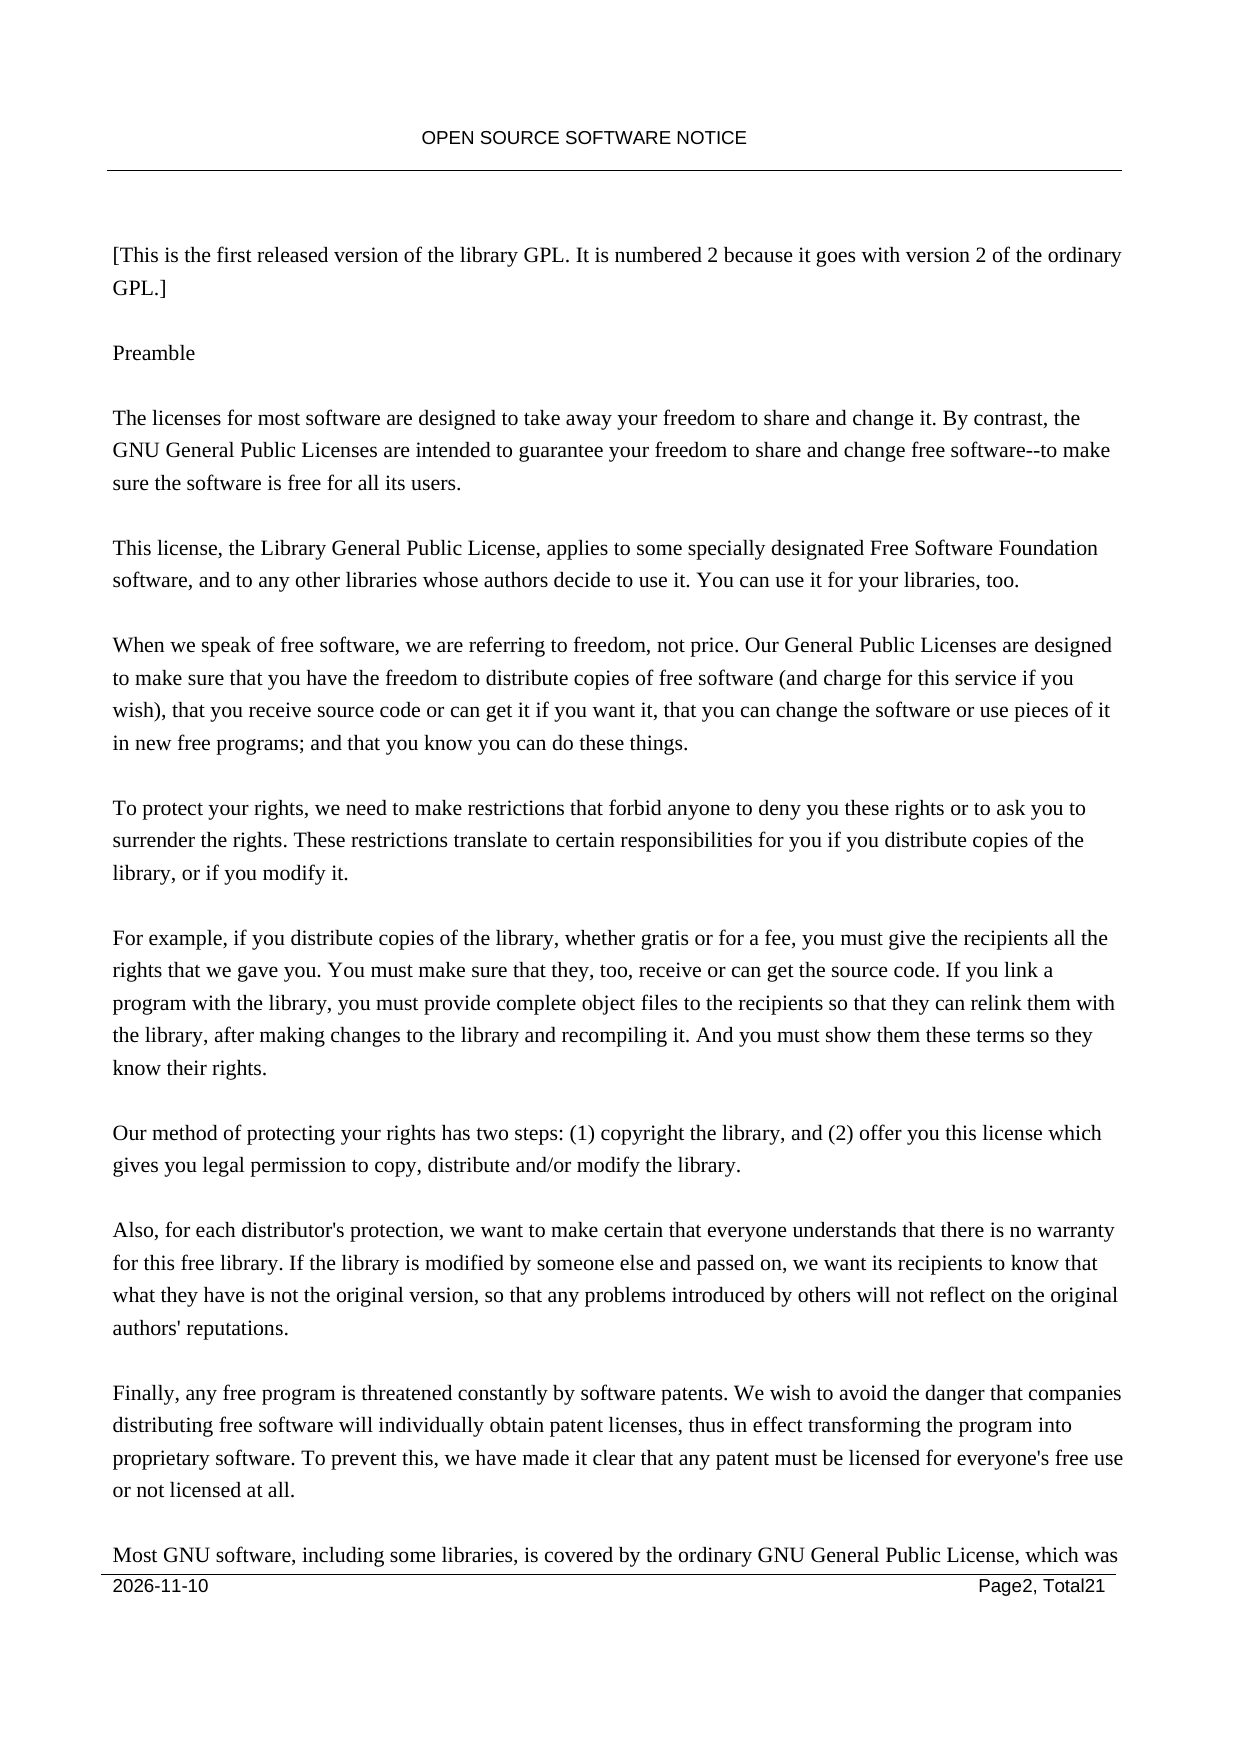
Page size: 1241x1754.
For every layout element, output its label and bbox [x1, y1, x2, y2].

text [112, 206, 1128, 1571]
